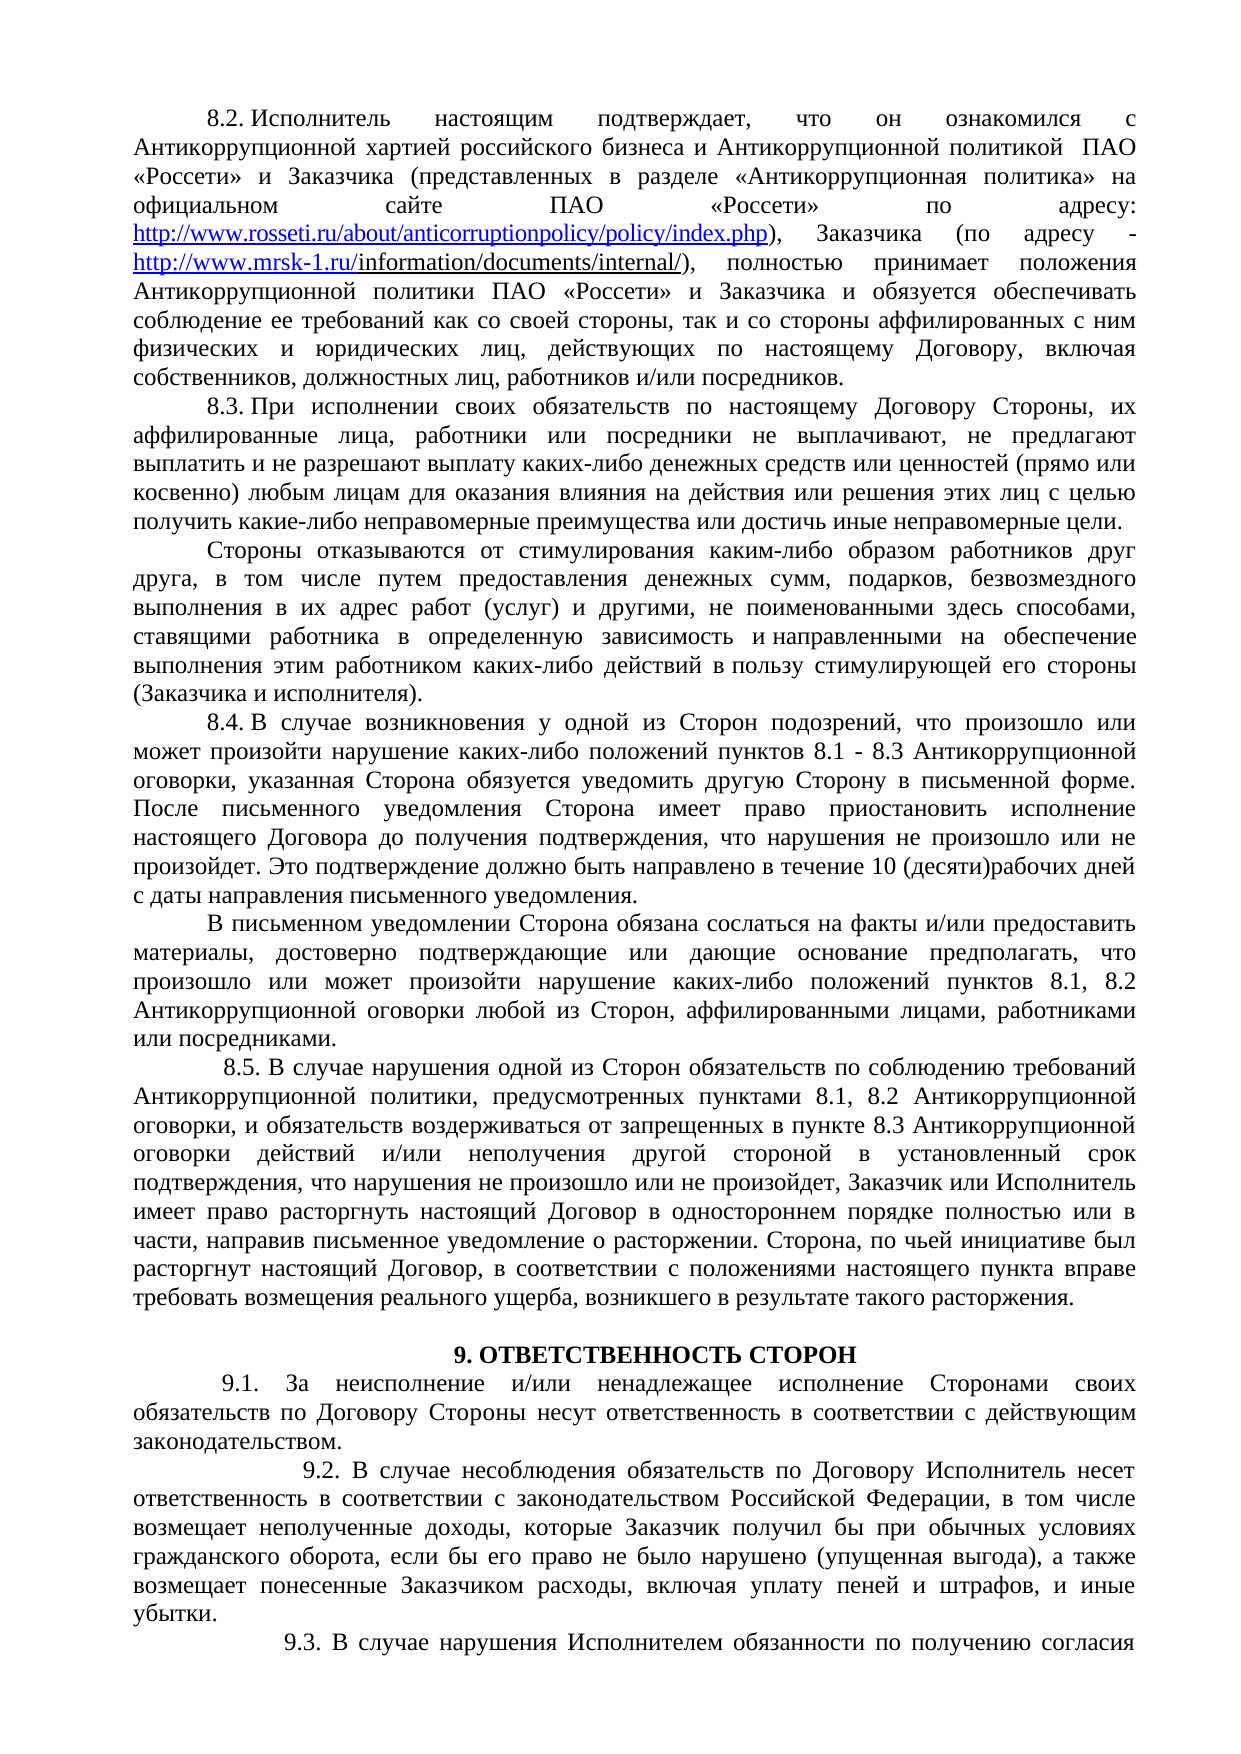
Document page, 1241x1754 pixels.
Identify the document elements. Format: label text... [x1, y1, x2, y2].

text 8.5. В случае нарушения одной из Сторон обязательств по соблюдению требований Антикоррупционной политики, предусмотренных пунктами 8.1, 8.2 Антикоррупционной оговорки, и обязательств воздерживаться от запрещенных в пункте 8.3 Антикоррупционной оговорки действий и/или неполучения другой стороной в установленный срок подтверждения, что нарушения не произошло или не произойдет, Заказчик или Исполнитель имеет право расторгнуть настоящий Договор в одностороннем порядке полностью или в части, направив письменное уведомление о расторжении. Сторона, по чьей инициативе был расторгнут настоящий Договор, в соответствии с положениями настоящего пункта вправе требовать возмещения реального ущерба, возникшего в результате такого расторжения. [133, 1052, 1137, 1311]
text 8.3. При исполнении своих обязательств по настоящему Договору Стороны, их аффилированные лица, работники или посредники не выплачивают, не предлагают выплатить и не разрешают выплату каких-либо денежных средств или ценностей (прямо или косвенно) любым лицам для оказания влияния на действия или решения этих лиц с целью получить какие-либо неправомерные преимущества или достичь иные неправомерные цели. [133, 391, 1137, 535]
text В письменном уведомлении Сторона обязана сослаться на факты и/или предоставить материалы, достоверно подтверждающие или дающие основание предполагать, что произошло или может произойти нарушение каких-либо положений пунктов 8.1, 8.2 Антикоррупционной оговорки любой из Сторон, аффилированными лицами, работниками или посредниками. [133, 908, 1137, 1052]
text 9.2. В случае несоблюдения обязательств по Договору Исполнитель несет ответственность в соответствии с законодательством Российской Федерации, в том числе возмещает неполученные доходы, которые Заказчик получил бы при обычных условиях гражданского оборота, если бы его право не было нарушено (упущенная выгода), а также возмещает понесенные Заказчиком расходы, включая уплату пеней и штрафов, и иные убытки. [133, 1455, 1137, 1627]
text 9. Ответственность сторон [173, 1340, 1137, 1368]
text 9.1. За неисполнение и/или ненадлежащее исполнение Сторонами своих обязательств по Договору Стороны несут ответственность в соответствии с действующим законодательством. [133, 1368, 1137, 1455]
text 8.4. В случае возникновения у одной из Сторон подозрений, что произошло или может произойти нарушение каких-либо положений пунктов 8.1 - 8.3 Антикоррупционной оговорки, указанная Сторона обязуется уведомить другую Сторону в письменной форме. После письменного уведомления Сторона имеет право приостановить исполнение настоящего Договора до получения подтверждения, что нарушения не произошло или не произойдет. Это подтверждение должно быть направлено в течение 10 (десяти)рабочих дней с даты направления письменного уведомления. [133, 707, 1137, 908]
text 8.2. Исполнитель настоящим подтверждает, что он ознакомился с Антикоррупционной хартией российского бизнеса и Антикоррупционной политикой ПАО «Россети» и Заказчика (представленных в разделе «Антикоррупционная политика» на официальном сайте ПАО «Россети» по адресу: http://www.rosseti.ru/about/anticorruptionpolicy/policy/index.php), Заказчика (по адресу - http://www.mrsk-1.ru/information/documents/internal/), полностью принимает положения Антикоррупционной политики ПАО «Россети» и Заказчика и обязуется обеспечивать соблюдение ее требований как со своей стороны, так и со стороны аффилированных с ним физических и юридических лиц, действующих по настоящему Договору, включая собственников, должностных лиц, работников и/или посредников. [133, 103, 1137, 391]
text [133, 1627, 1137, 1656]
text Стороны отказываются от стимулирования каким-либо образом работников друг друга, в том числе путем предоставления денежных сумм, подарков, безвозмездного выполнения в их адрес работ (услуг) и другими, не поименованными здесь способами, ставящими работника в определенную зависимость и направленными на обеспечение выполнения этим работником каких-либо действий в пользу стимулирующей его стороны (Заказчика и исполнителя). [133, 535, 1137, 707]
